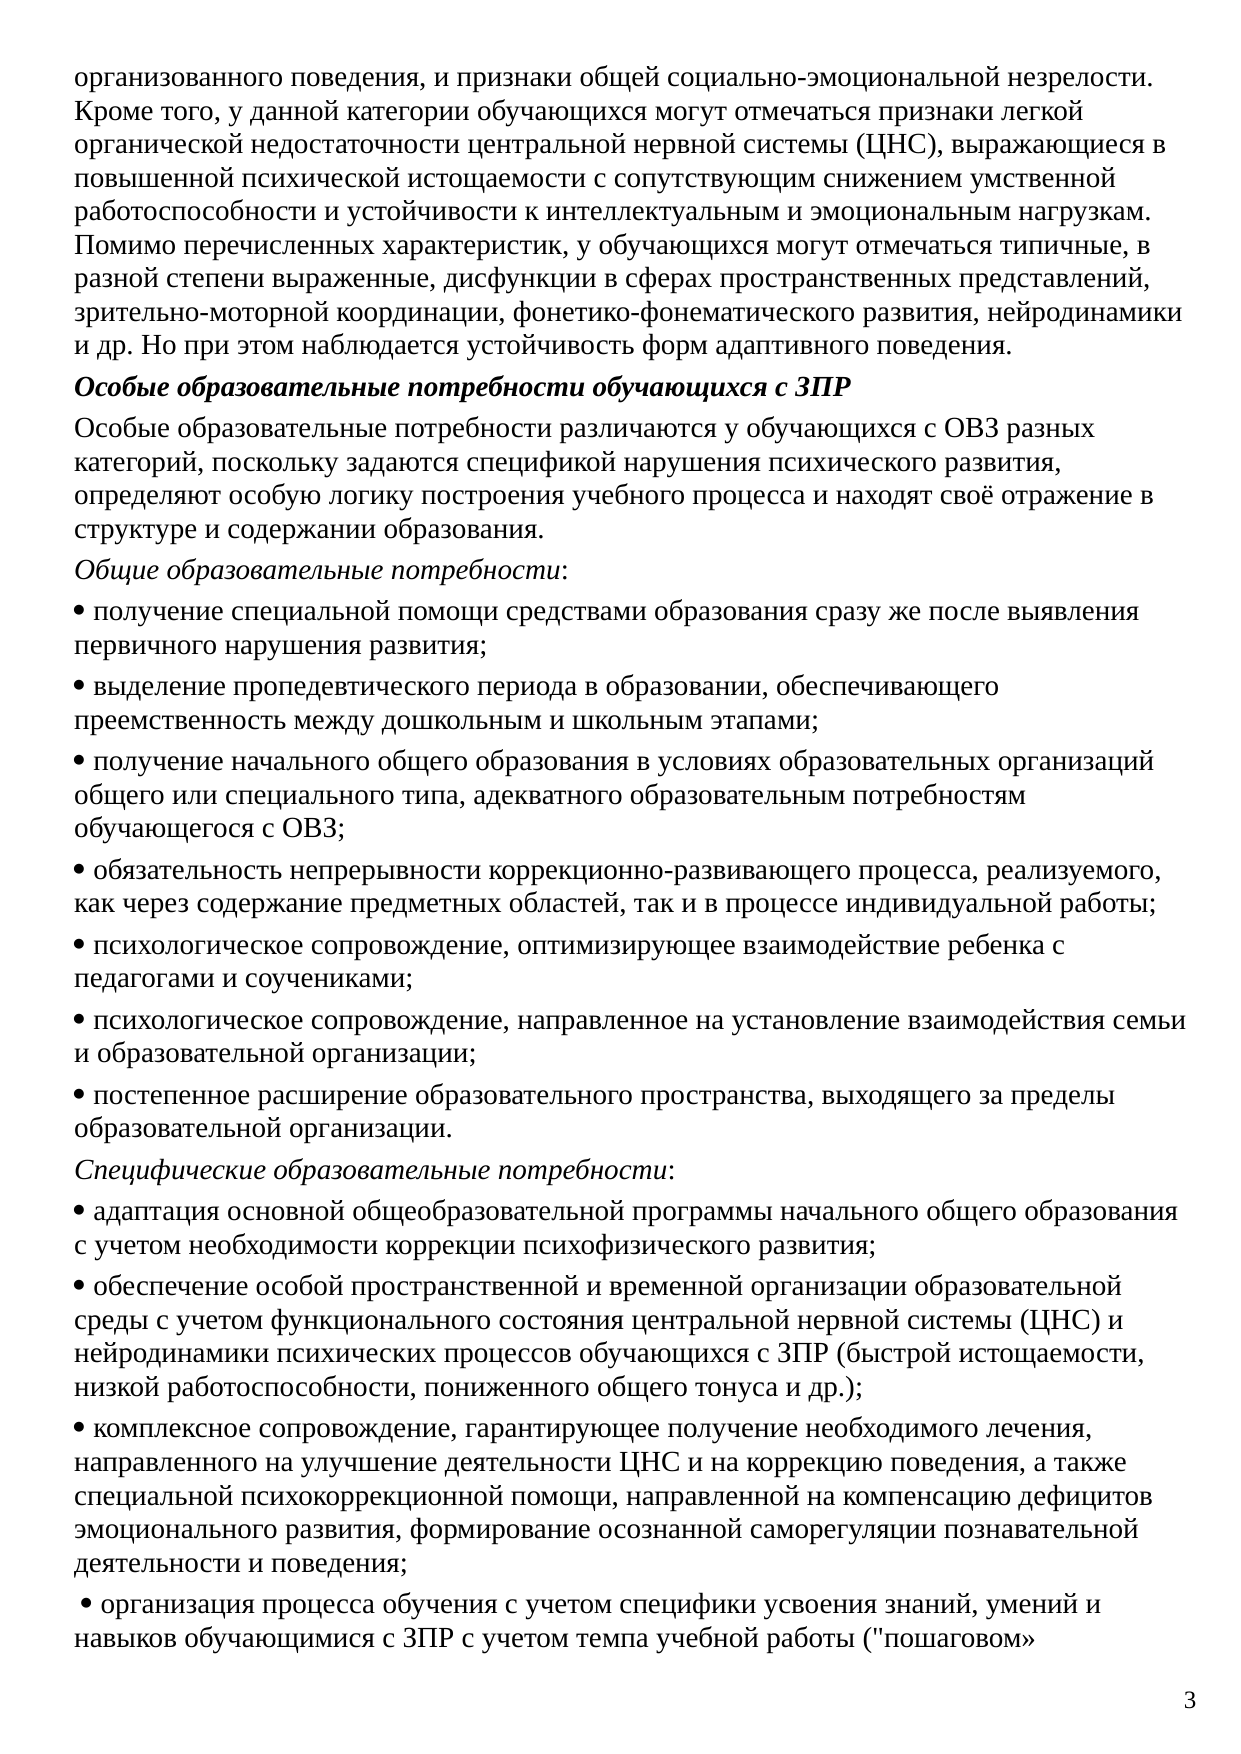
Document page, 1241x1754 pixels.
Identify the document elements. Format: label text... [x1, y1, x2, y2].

text психологическое сопровождение, направленное на установление взаимодействия семьи и образовательной организации; [74, 1002, 1196, 1069]
text Особые образовательные потребности обучающихся с ЗПР [74, 369, 1196, 402]
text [74, 1586, 1196, 1653]
text получение начального общего образования в условиях образовательных организаций общего или специального типа, адекватного образовательным потребностям обучающегося с ОВЗ; [74, 743, 1196, 844]
text Специфические образовательные потребности: [74, 1152, 1196, 1186]
text получение специальной помощи средствами образования сразу же после выявления первичного нарушения развития; [74, 593, 1196, 661]
text обязательность непрерывности коррекционно-развивающего процесса, реализуемого, как через содержание предметных областей, так и в процессе индивидуальной работы; [74, 852, 1196, 919]
text комплексное сопровождение, гарантирующее получение необходимого лечения, направленного на улучшение деятельности ЦНС и на коррекцию поведения, а также специальной психокоррекционной помощи, направленной на компенсацию дефицитов эмоционального развития, формирование осознанной саморегуляции познавательной деятельности и поведения; [74, 1410, 1196, 1578]
text обеспечение особой пространственной и временной организации образовательной среды с учетом функционального состояния центральной нервной системы (ЦНС) и нейродинамики психических процессов обучающихся с ЗПР (быстрой истощаемости, низкой работоспособности, пониженного общего тонуса и др.); [74, 1268, 1196, 1403]
text психологическое сопровождение, оптимизирующее взаимодействие ребенка с педагогами и соучениками; [74, 927, 1196, 994]
text Особые образовательные потребности различаются у обучающихся с ОВЗ разных категорий, поскольку задаются спецификой нарушения психического развития, определяют особую логику построения учебного процесса и находят своё отражение в структуре и содержании образования. [74, 410, 1196, 544]
text постепенное расширение образовательного пространства, выходящего за пределы образовательной организации. [74, 1077, 1196, 1144]
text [74, 59, 1196, 361]
text выделение пропедевтического периода в образовании, обеспечивающего преемственность между дошкольным и школьным этапами; [74, 668, 1196, 736]
text адаптация основной общеобразовательной программы начального общего образования с учетом необходимости коррекции психофизического развития; [74, 1193, 1196, 1261]
text Общие образовательные потребности: [74, 552, 1196, 586]
